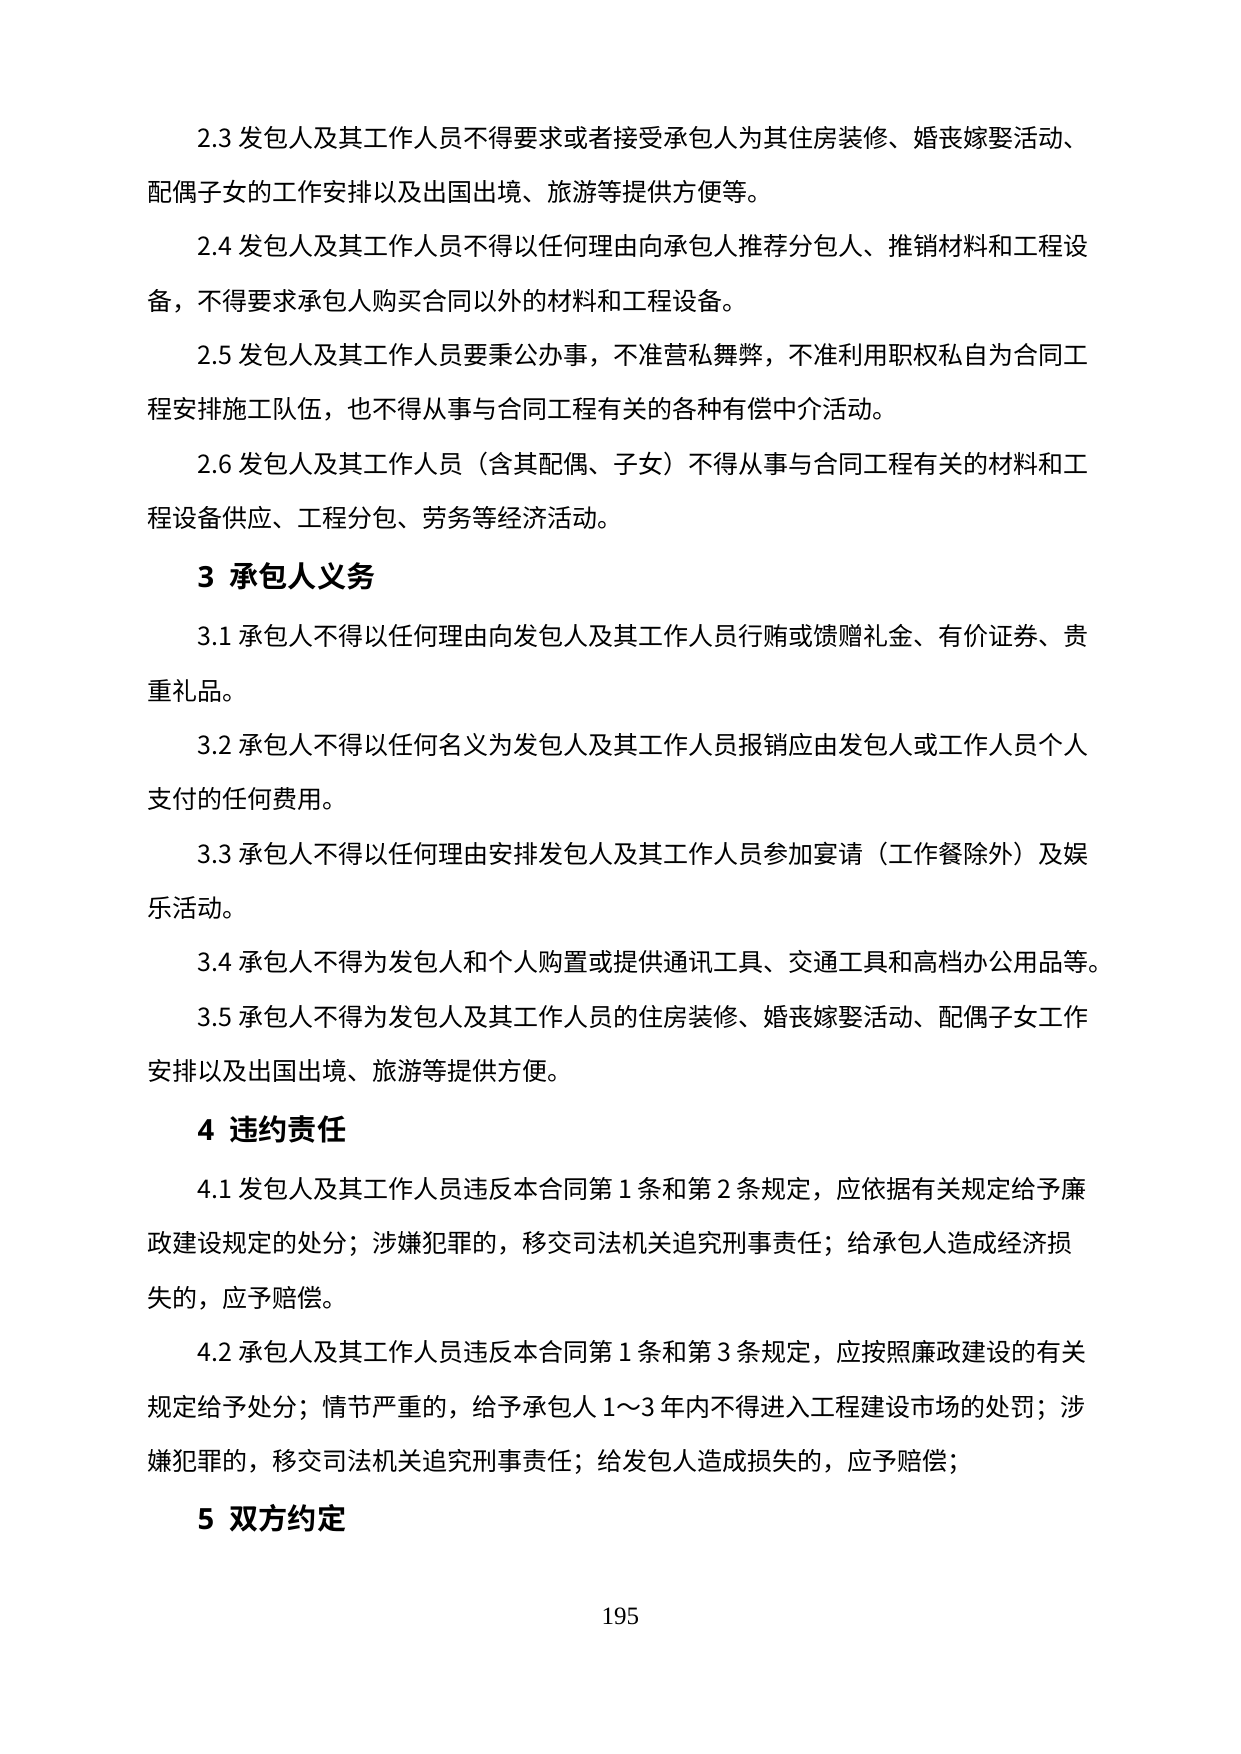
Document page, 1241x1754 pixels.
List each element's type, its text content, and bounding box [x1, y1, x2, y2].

text 4.1 发包人及其工作人员违反本合同第1条和第2条规定，应依据有关规定给予廉政建设规定的处分；涉嫌犯罪的，移交司法机关追究刑事责任；给承包人造成经济损失的，应予赔偿。 [148, 1169, 1092, 1314]
text 4 违约责任 [148, 1106, 1092, 1148]
text 3.4 承包人不得为发包人和个人购置或提供通讯工具、交通工具和高档办公用品等。 [148, 943, 1092, 979]
text 3.5 承包人不得为发包人及其工作人员的住房装修、婚丧嫁娶活动、配偶子女工作安排以及出国出境、旅游等提供方便。 [148, 997, 1092, 1088]
text 3.1 承包人不得以任何理由向发包人及其工作人员行贿或馈赠礼金、有价证券、贵重礼品。 [148, 617, 1092, 707]
text 2.3 发包人及其工作人员不得要求或者接受承包人为其住房装修、婚丧嫁娶活动、配偶子女的工作安排以及出国出境、旅游等提供方便等。 [148, 118, 1092, 209]
text 4.2 承包人及其工作人员违反本合同第1条和第3条规定，应按照廉政建设的有关规定给予处分；情节严重的，给予承包人1～3年内不得进入工程建设市场的处罚；涉嫌犯罪的，移交司法机关追究刑事责任；给发包人造成损失的，应予赔偿； [148, 1333, 1092, 1478]
text 2.6 发包人及其工作人员（含其配偶、子女）不得从事与合同工程有关的材料和工程设备供应、工程分包、劳务等经济活动。 [148, 444, 1092, 535]
text 2.4 发包人及其工作人员不得以任何理由向承包人推荐分包人、推销材料和工程设备，不得要求承包人购买合同以外的材料和工程设备。 [148, 227, 1092, 317]
text 3.2 承包人不得以任何名义为发包人及其工作人员报销应由发包人或工作人员个人支付的任何费用。 [148, 725, 1092, 816]
text 2.5 发包人及其工作人员要秉公办事，不准营私舞弊，不准利用职权私自为合同工程安排施工队伍，也不得从事与合同工程有关的各种有偿中介活动。 [148, 336, 1092, 426]
text 5 双方约定 [148, 1496, 1092, 1538]
text 3.3 承包人不得以任何理由安排发包人及其工作人员参加宴请（工作餐除外）及娱乐活动。 [148, 834, 1092, 925]
text 3 承包人义务 [148, 553, 1092, 596]
